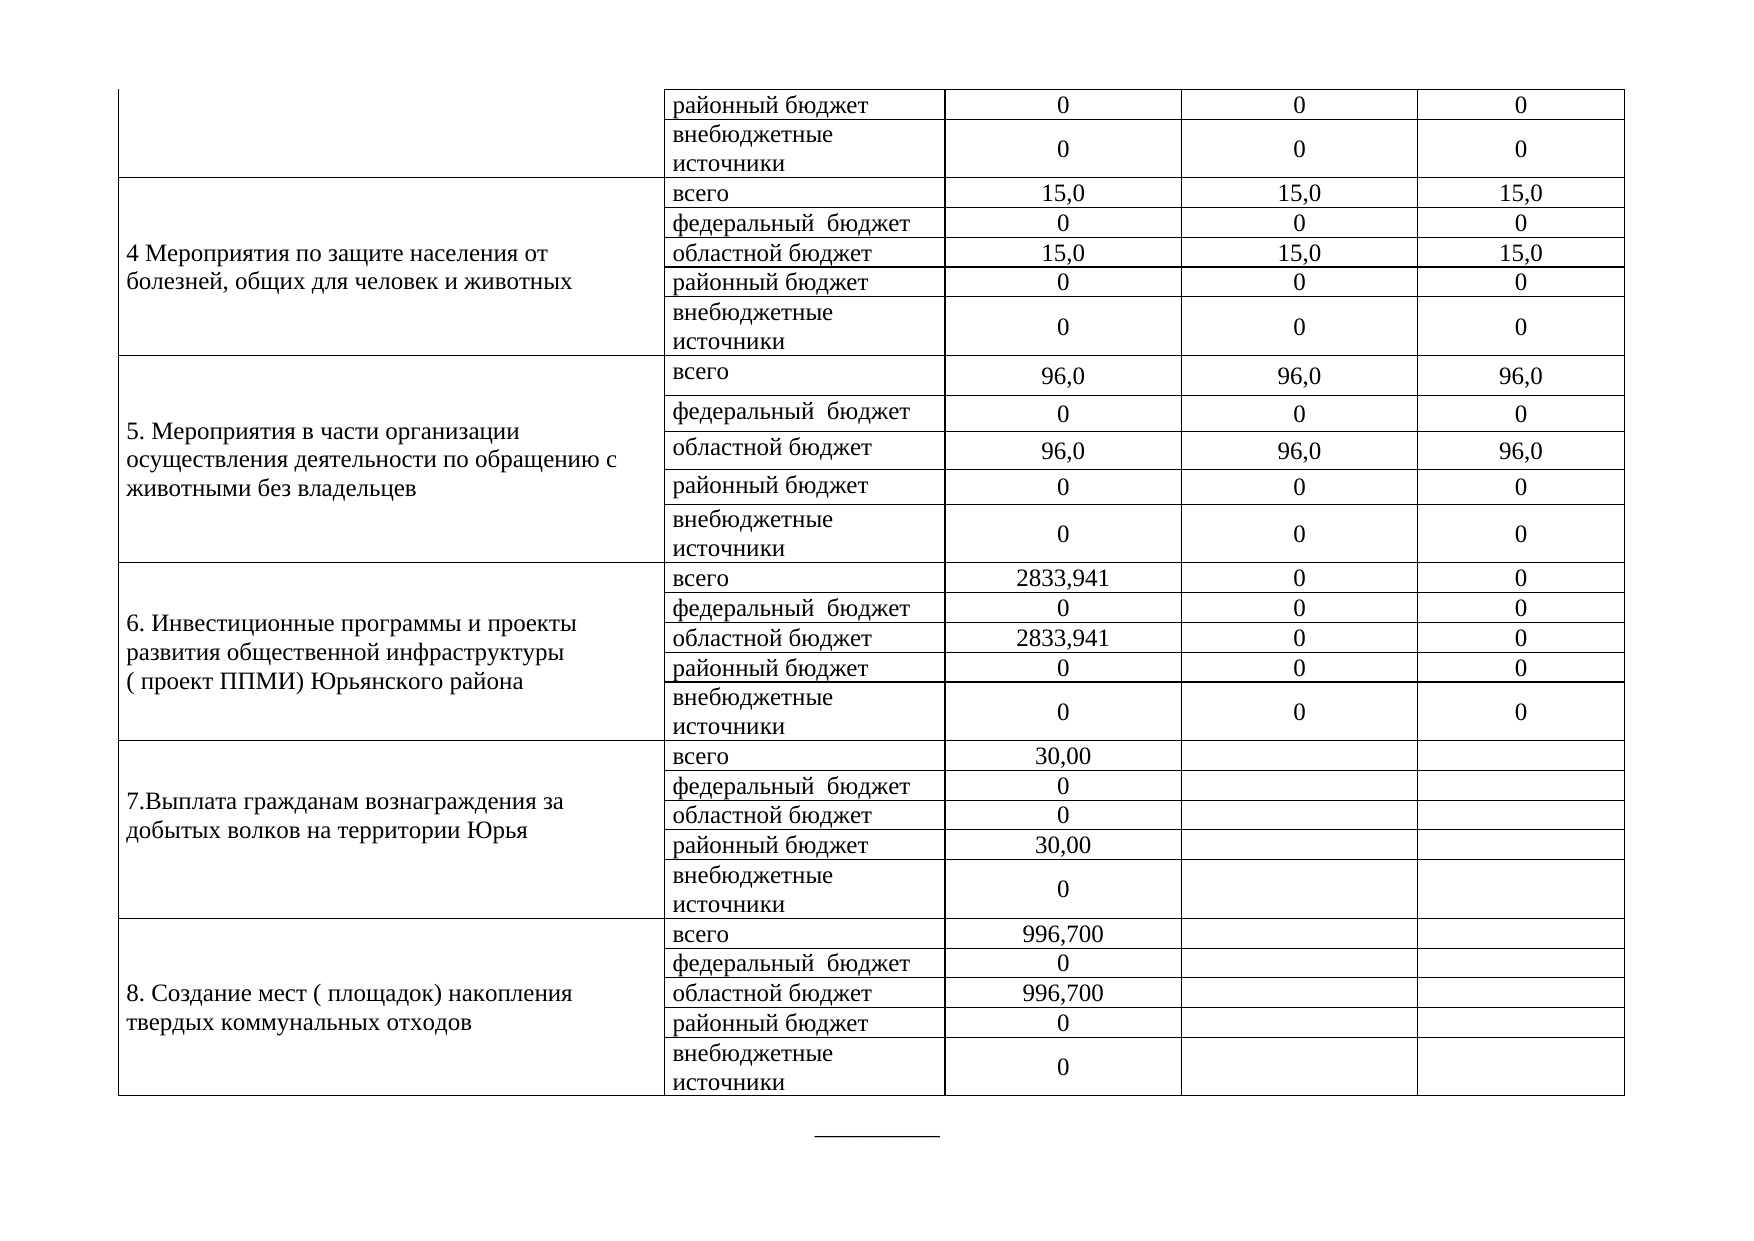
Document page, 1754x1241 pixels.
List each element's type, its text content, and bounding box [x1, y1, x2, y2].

table_cell всего [665, 178, 944, 207]
table_cell районный бюджет [665, 830, 944, 859]
table_cell 0 [1418, 623, 1624, 652]
table_cell 996,700 [946, 919, 1181, 947]
table_cell 15,0 [946, 238, 1181, 266]
table_cell [1418, 919, 1624, 947]
table_cell [1182, 830, 1417, 859]
table_cell 0 [1418, 396, 1624, 431]
table_cell 0 [1418, 563, 1624, 592]
table_cell 2833,941 [946, 563, 1181, 592]
table_cell 96,0 [946, 356, 1181, 395]
table_cell 0 [946, 505, 1181, 562]
table_cell 0 [1182, 563, 1417, 592]
table_cell 0 [1182, 120, 1417, 177]
table_cell 4 Мероприятия по защите населения от болезней, общих для человек и животных [119, 178, 664, 355]
table_cell федеральный бюджет [665, 593, 944, 622]
table_cell 0 [1182, 208, 1417, 237]
table_cell 0 [1182, 297, 1417, 355]
table_cell 0 [1418, 90, 1624, 118]
table_cell районный бюджет [665, 1008, 944, 1037]
table_cell [1418, 801, 1624, 829]
table_cell 7.Выплата гражданам вознаграждения за добытых волков на территории Юрья [119, 741, 664, 918]
table_cell областной бюджет [665, 801, 944, 829]
table_cell 0 [946, 208, 1181, 237]
table_cell внебюджетные источники [665, 1038, 944, 1095]
table_cell всего [665, 919, 944, 947]
table_cell федеральный бюджет [665, 949, 944, 977]
table_cell [1418, 741, 1624, 770]
table_cell 0 [946, 1008, 1181, 1037]
table_cell районный бюджет [665, 653, 944, 681]
table_cell районный бюджет [665, 470, 944, 503]
table_cell [1418, 1038, 1624, 1095]
table_cell областной бюджет [665, 978, 944, 1007]
table_cell 0 [1182, 653, 1417, 681]
table_cell внебюджетные источники [665, 505, 944, 562]
table_cell всего [665, 356, 944, 395]
table_cell [1182, 919, 1417, 947]
table_cell 0 [1182, 593, 1417, 622]
table_cell внебюджетные источники [665, 120, 944, 177]
table_cell [1182, 978, 1417, 1007]
table_cell внебюджетные источники [665, 860, 944, 918]
table_cell 0 [1418, 470, 1624, 503]
table_cell 0 [1182, 683, 1417, 740]
table_cell 0 [1418, 268, 1624, 296]
table_cell 30,00 [946, 741, 1181, 770]
table_cell 8. Создание мест ( площадок) накопления твердых коммунальных отходов [119, 919, 664, 1095]
table_cell [1418, 830, 1624, 859]
table_cell областной бюджет [665, 623, 944, 652]
table_cell [1182, 1038, 1417, 1095]
table_cell [1418, 860, 1624, 918]
table_cell 0 [946, 470, 1181, 503]
table_cell [1182, 771, 1417, 799]
table_cell 0 [946, 90, 1181, 118]
table_cell 0 [1182, 470, 1417, 503]
table_cell районный бюджет [665, 90, 944, 118]
table_cell 2833,941 [946, 623, 1181, 652]
table_cell 0 [1418, 120, 1624, 177]
table_cell внебюджетные источники [665, 683, 944, 740]
table_cell 96,0 [946, 432, 1181, 469]
table_cell 0 [1182, 505, 1417, 562]
table_cell 0 [1182, 90, 1417, 118]
table_cell [1182, 949, 1417, 977]
table_cell 15,0 [1182, 178, 1417, 207]
table_cell 0 [1182, 396, 1417, 431]
table_cell [1182, 1008, 1417, 1037]
table_cell 5. Мероприятия в части организации осуществления деятельности по обращению с животными без владельцев [119, 356, 664, 562]
table_cell всего [665, 741, 944, 770]
table_cell 0 [946, 771, 1181, 799]
table_cell [1182, 801, 1417, 829]
table_cell 996,700 [946, 978, 1181, 1007]
table_cell 0 [1418, 653, 1624, 681]
table_cell [1418, 949, 1624, 977]
table_cell 0 [946, 120, 1181, 177]
table_cell 15,0 [1418, 178, 1624, 207]
table_cell 0 [946, 1038, 1181, 1095]
table_cell 6. Инвестиционные программы и проекты развития общественной инфраструктуры ( проект ППМИ) Юрьянского района [119, 563, 664, 740]
table_cell 30,00 [946, 830, 1181, 859]
table_cell [1418, 771, 1624, 799]
table_cell 96,0 [1418, 356, 1624, 395]
table_cell 0 [946, 801, 1181, 829]
table_cell внебюджетные источники [665, 297, 944, 355]
table_cell областной бюджет [665, 238, 944, 266]
table_cell 0 [1418, 297, 1624, 355]
table_cell 0 [946, 268, 1181, 296]
table_cell 0 [1182, 623, 1417, 652]
table_cell федеральный бюджет [665, 208, 944, 237]
table_cell 0 [1418, 505, 1624, 562]
table_cell федеральный бюджет [665, 771, 944, 799]
table_cell 0 [946, 593, 1181, 622]
table_cell областной бюджет [665, 432, 944, 469]
text __________ [118, 1111, 1636, 1139]
table_cell 0 [946, 297, 1181, 355]
table_cell 96,0 [1182, 432, 1417, 469]
table_cell [1418, 1008, 1624, 1037]
table_cell федеральный бюджет [665, 396, 944, 431]
table_cell [1182, 860, 1417, 918]
table_cell районный бюджет [665, 268, 944, 296]
table_cell 0 [1418, 593, 1624, 622]
table_cell 0 [946, 653, 1181, 681]
table_cell 0 [1418, 683, 1624, 740]
table_cell 96,0 [1182, 356, 1417, 395]
table_cell 15,0 [946, 178, 1181, 207]
table_cell 0 [1418, 208, 1624, 237]
table_cell 0 [946, 396, 1181, 431]
table_cell всего [665, 563, 944, 592]
table_cell 0 [946, 860, 1181, 918]
table_cell 15,0 [1418, 238, 1624, 266]
table_cell 15,0 [1182, 238, 1417, 266]
table_cell 0 [1182, 268, 1417, 296]
table_cell 0 [946, 683, 1181, 740]
table_cell [1182, 741, 1417, 770]
table_cell 96,0 [1418, 432, 1624, 469]
table_cell [1418, 978, 1624, 1007]
table_cell 0 [946, 949, 1181, 977]
